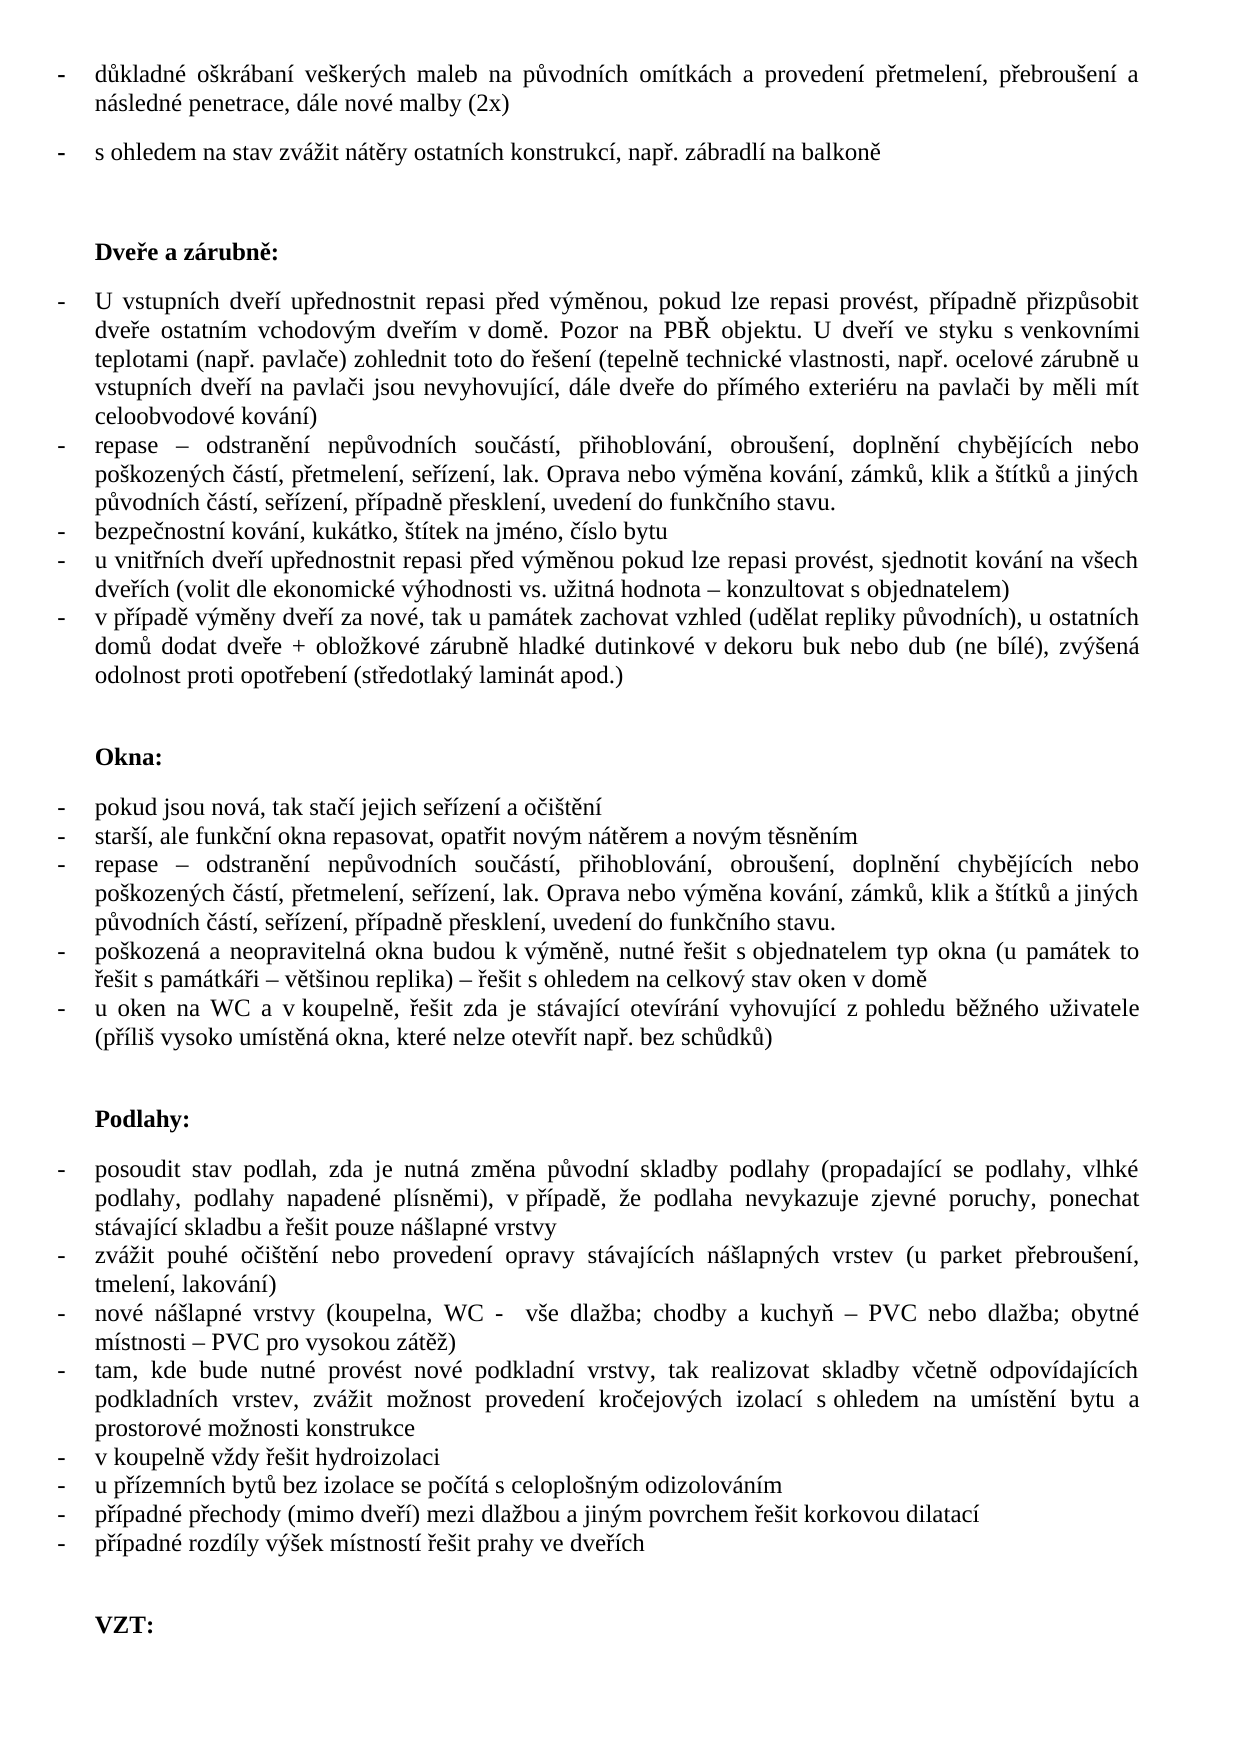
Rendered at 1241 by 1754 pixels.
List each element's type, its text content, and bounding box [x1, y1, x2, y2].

list důkladné oškrábaní veškerých maleb na původních omítkách a provedení přetmelení, přebroušení a následné penetrace, dále nové malby (2x) [57, 59, 1140, 117]
list tam, kde bude nutné provést nové podkladní vrstvy, tak realizovat skladby včetně odpovídajících podkladních vrstev, zvážit možnost provedení kročejových izolací s ohledem na umístění bytu a prostorové možnosti konstrukce [57, 1355, 1140, 1442]
list posoudit stav podlah, zda je nutná změna původní skladby podlahy (propadající se podlahy, vlhké podlahy, podlahy napadené plísněmi), v případě, že podlaha nevykazuje zjevné poruchy, ponechat stávající skladbu a řešit pouze nášlapné vrstvy [57, 1154, 1140, 1240]
list u přízemních bytů bez izolace se počítá s celoplošným odizolováním [57, 1470, 1140, 1499]
list případné rozdíly výšek místností řešit prahy ve dveřích [57, 1528, 1140, 1557]
text Dveře a zárubně: [94, 237, 1140, 265]
list u vnitřních dveří upřednostnit repasi před výměnou pokud lze repasi provést, sjednotit kování na všech dveřích (volit dle ekonomické výhodnosti vs. užitná hodnota – konzultovat s objednatelem) [57, 545, 1140, 602]
list zvážit pouhé očištění nebo provedení opravy stávajících nášlapných vrstev (u parket přebroušení, tmelení, lakování) [57, 1240, 1140, 1298]
list U vstupních dveří upřednostnit repasi před výměnou, pokud lze repasi provést, případně přizpůsobit dveře ostatním vchodovým dveřím v domě. Pozor na PBŘ objektu. U dveří ve styku s venkovními teplotami (např. pavlače) zohlednit toto do řešení (tepelně technické vlastnosti, např. ocelové zárubně u vstupních dveří na pavlači jsou nevyhovující, dále dveře do přímého exteriéru na pavlači by měli mít celoobvodové kování) [57, 286, 1140, 430]
list u oken na WC a v koupelně, řešit zda je stávající otevírání vyhovující z pohledu běžného uživatele (příliš vysoko umístěná okna, které nelze otevřít např. bez schůdků) [57, 993, 1140, 1051]
list repase – odstranění nepůvodních součástí, přihoblování, obroušení, doplnění chybějících nebo poškozených částí, přetmelení, seřízení, lak. Oprava nebo výměna kování, zámků, klik a štítků a jiných původních částí, seřízení, případně přesklení, uvedení do funkčního stavu. [57, 849, 1140, 936]
list nové nášlapné vrstvy (koupelna, WC - vše dlažba; chodby a kuchyň – PVC nebo dlažba; obytné místnosti – PVC pro vysokou zátěž) [57, 1298, 1140, 1355]
list poškozená a neopravitelná okna budou k výměně, nutné řešit s objednatelem typ okna (u památek to řešit s památkáři – většinou replika) – řešit s ohledem na celkový stav oken v domě [57, 936, 1140, 993]
text VZT: [94, 1610, 1140, 1639]
list v koupelně vždy řešit hydroizolaci [57, 1442, 1140, 1470]
list bezpečnostní kování, kukátko, štítek na jméno, číslo bytu [57, 516, 1140, 545]
list starší, ale funkční okna repasovat, opatřit novým nátěrem a novým těsněním [57, 821, 1140, 849]
text Podlahy: [94, 1104, 1140, 1133]
list s ohledem na stav zvážit nátěry ostatních konstrukcí, např. zábradlí na balkoně [57, 137, 1140, 166]
list v případě výměny dveří za nové, tak u památek zachovat vzhled (udělat repliky původních), u ostatních domů dodat dveře + obložkové zárubně hladké dutinkové v dekoru buk nebo dub (ne bílé), zvýšená odolnost proti opotřebení (středotlaký laminát apod.) [57, 602, 1140, 689]
list repase – odstranění nepůvodních součástí, přihoblování, obroušení, doplnění chybějících nebo poškozených částí, přetmelení, seřízení, lak. Oprava nebo výměna kování, zámků, klik a štítků a jiných původních částí, seřízení, případně přesklení, uvedení do funkčního stavu. [57, 430, 1140, 516]
list pokud jsou nová, tak stačí jejich seřízení a očištění [57, 792, 1140, 821]
text Okna: [94, 742, 1140, 771]
list případné přechody (mimo dveří) mezi dlažbou a jiným povrchem řešit korkovou dilatací [57, 1499, 1140, 1528]
